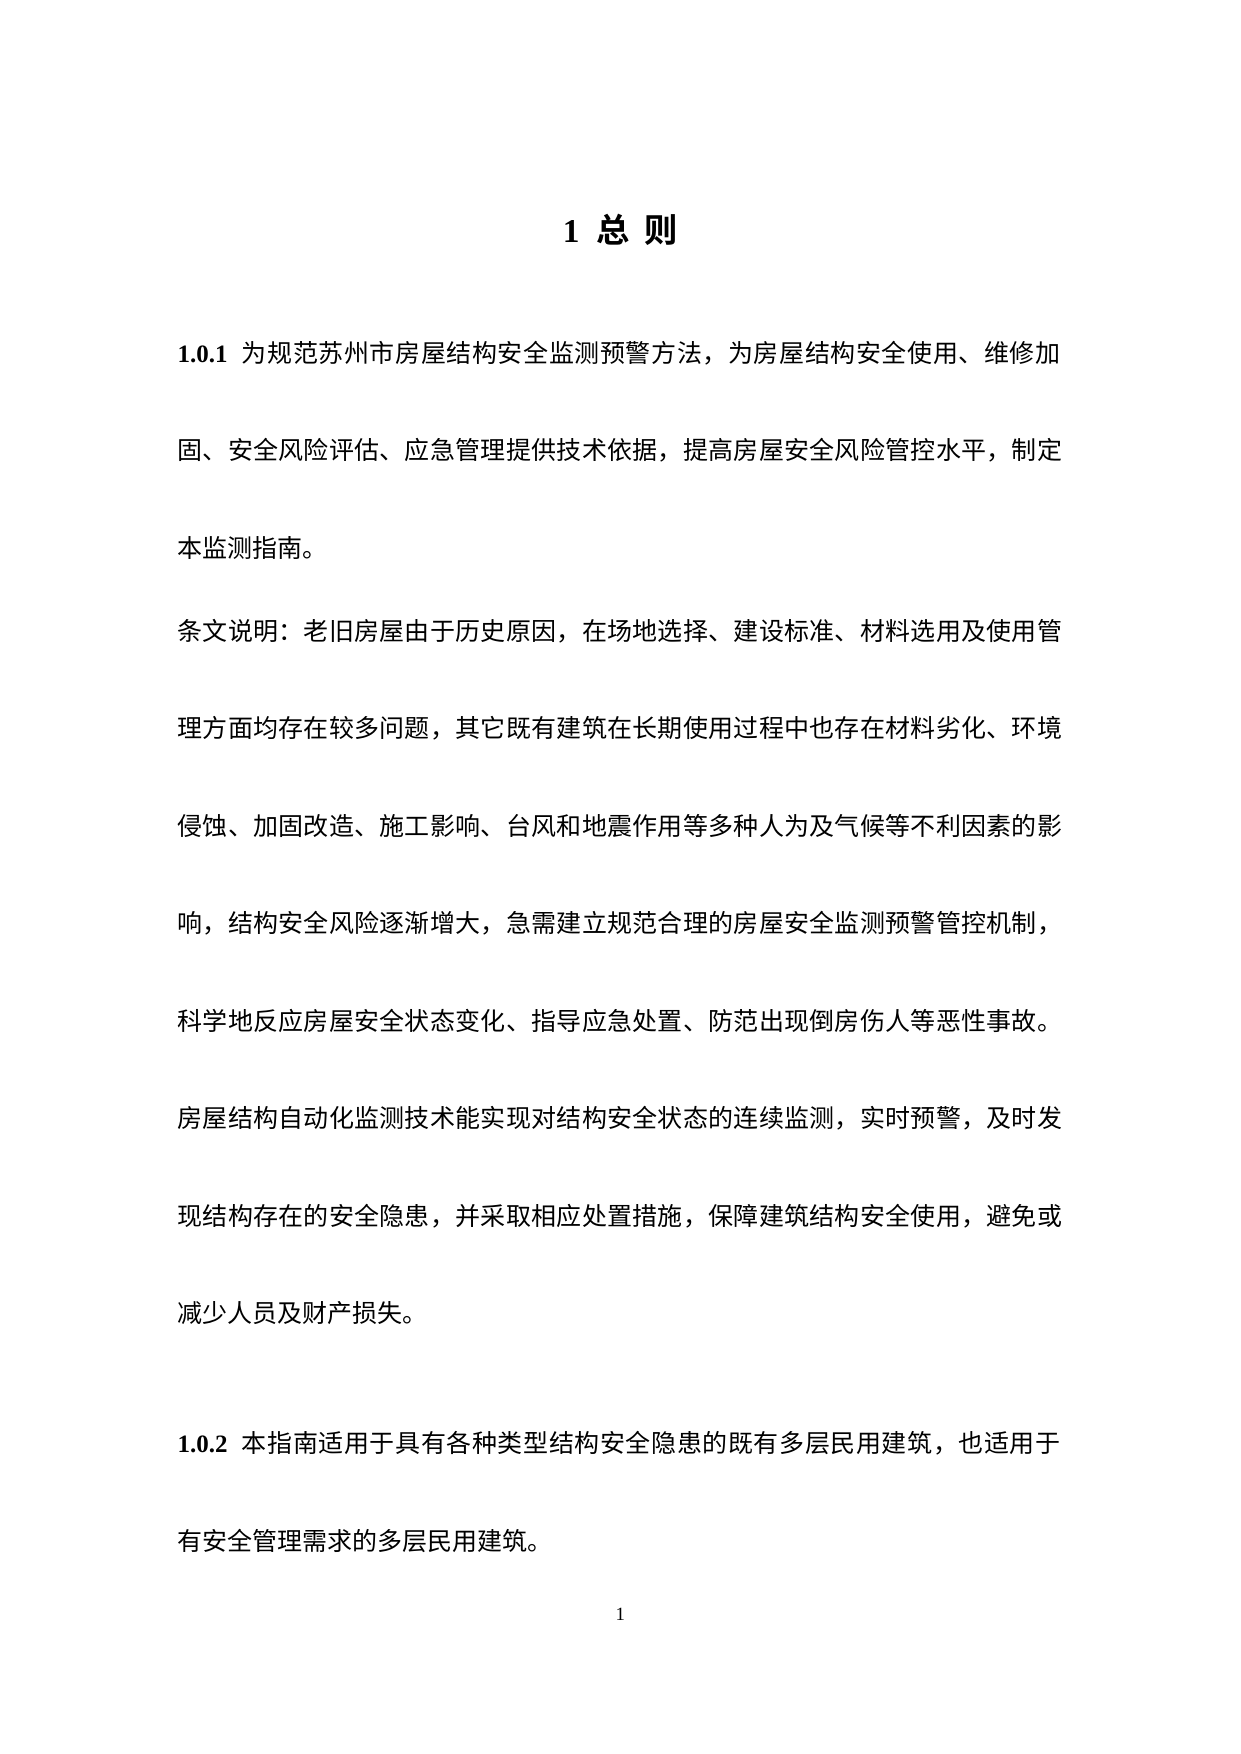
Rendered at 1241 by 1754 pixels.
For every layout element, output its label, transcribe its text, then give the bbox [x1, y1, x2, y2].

list 本指南适用于具有各种类型结构安全隐患的既有多层民用建筑，也适用于有安全管理需求的多层民用建筑。 [177, 1409, 1063, 1572]
list 为规范苏州市房屋结构安全监测预警方法，为房屋结构安全使用、维修加固、安全风险评估、应急管理提供技术依据，提高房屋安全风险管控水平，制定本监测指南。 [177, 319, 1063, 579]
text 条文说明：老旧房屋由于历史原因，在场地选择、建设标准、材料选用及使用管理方面均存在较多问题，其它既有建筑在长期使用过程中也存在材料劣化、环境侵蚀、加固改造、施工影响、台风和地震作用等多种人为及气候等不利因素的影响，结构安全风险逐渐增大，急需建立规范合理的房屋安全监测预警管控机制，科学地反应房屋安全状态变化、指导应急处置、防范出现倒房伤人等恶性事故。房屋结构自动化监测技术能实现对结构安全状态的连续监测，实时预警，及时发现结构存在的安全隐患，并采取相应处置措施，保障建筑结构安全使用，避免或减少人员及财产损失。 [177, 597, 1063, 1344]
subtitle 1 总 则 [177, 195, 1063, 260]
